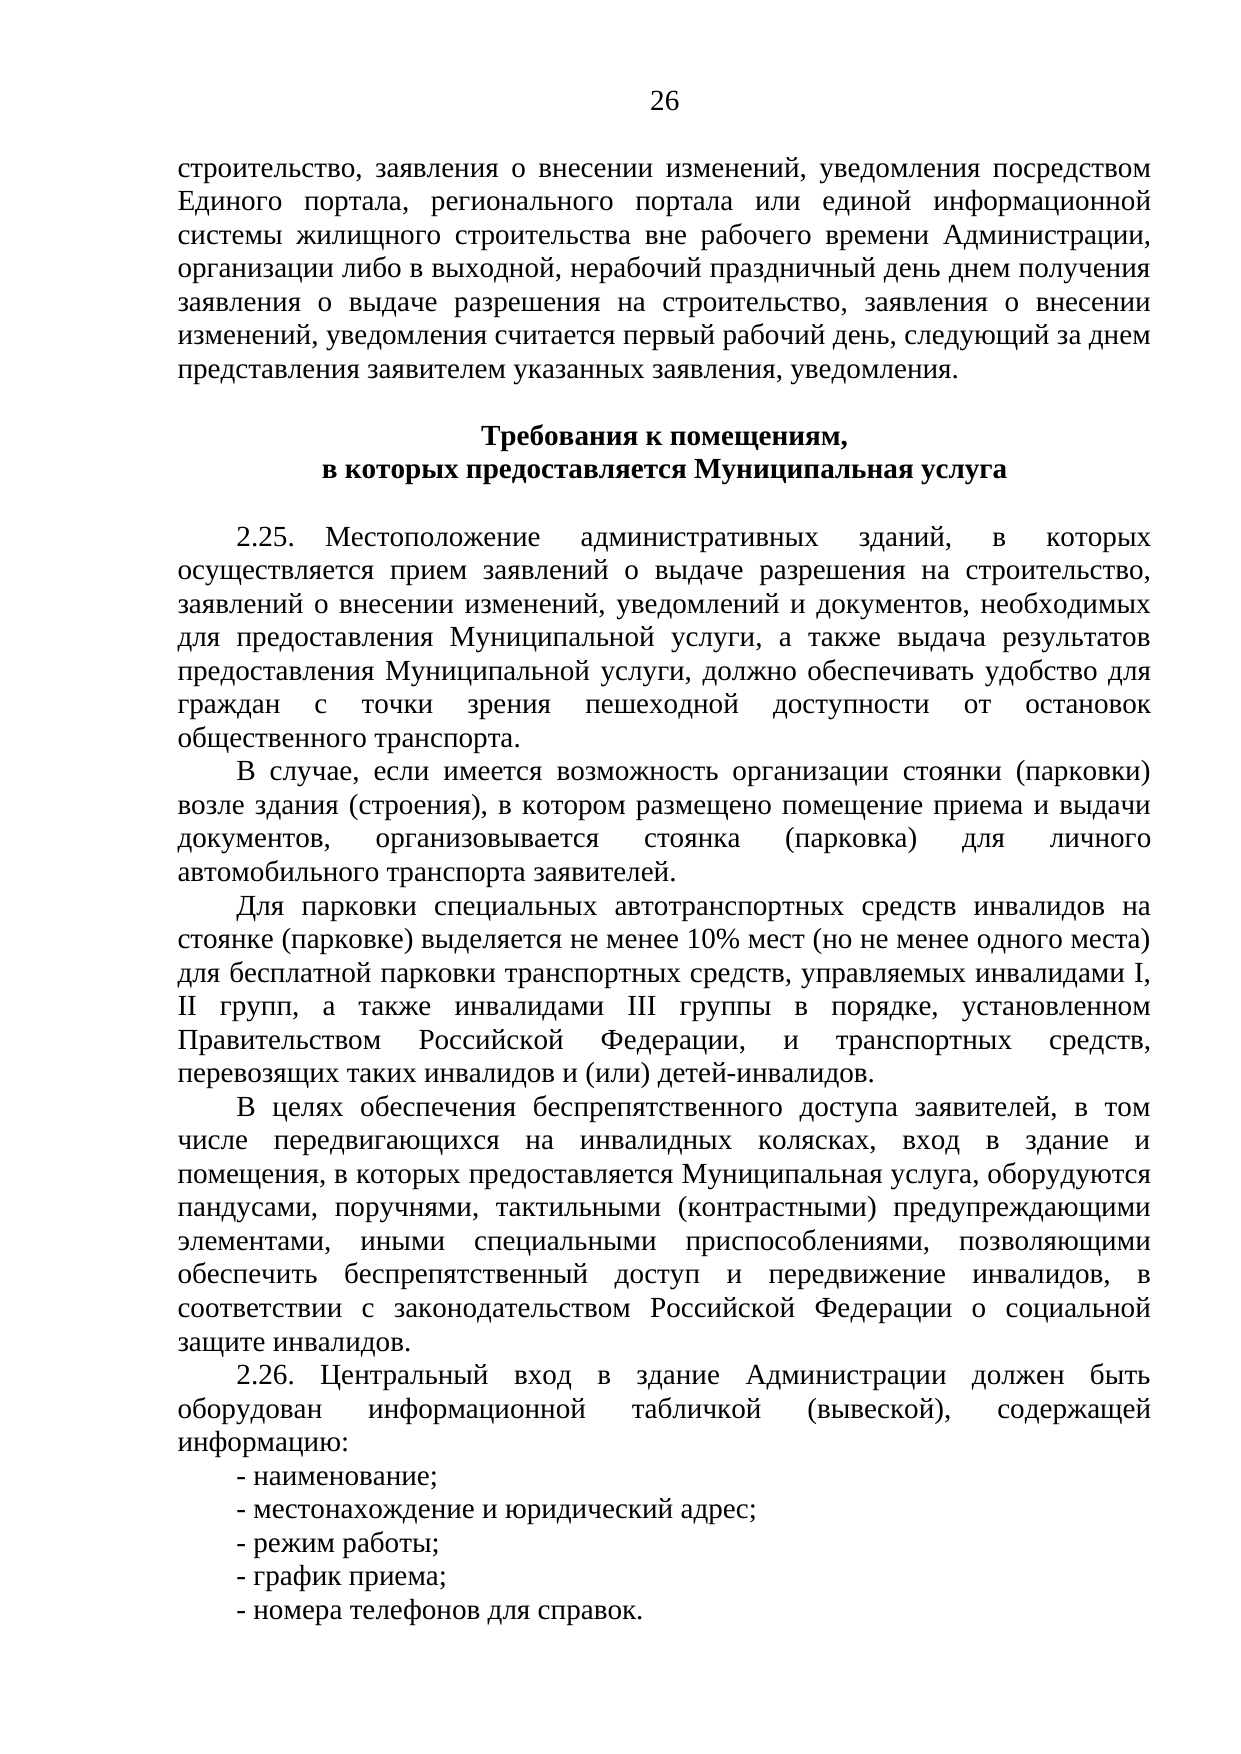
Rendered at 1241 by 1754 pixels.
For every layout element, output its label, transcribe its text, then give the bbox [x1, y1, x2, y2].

text - режим работы; [177, 1525, 1152, 1558]
text Для парковки специальных автотранспортных средств инвалидов на стоянке (парковке) выделяется не менее 10% мест (но не менее одного места) для бесплатной парковки транспортных средств, управляемых инвалидами I, II групп, а также инвалидами III группы в порядке, установленном Правительством Российской Федерации, и транспортных средств, перевозящих таких инвалидов и (или) детей-инвалидов. [177, 888, 1152, 1089]
text - номера телефонов для справок. [177, 1592, 1152, 1626]
text 2.25. Местоположение административных зданий, в которых осуществляется прием заявлений о выдаче разрешения на строительство, заявлений о внесении изменений, уведомлений и документов, необходимых для предоставления Муниципальной услуги, а также выдача результатов предоставления Муниципальной услуги, должно обеспечивать удобство для граждан с точки зрения пешеходной доступности от остановок общественного транспорта. [177, 519, 1152, 753]
subtitle в которых предоставляется Муниципальная услуга [177, 452, 1152, 485]
text - наименование; [177, 1458, 1152, 1491]
text - местонахождение и юридический адрес; [177, 1491, 1152, 1525]
text 2.26. Центральный вход в здание Администрации должен быть оборудован информационной табличкой (вывеской), содержащей информацию: [177, 1357, 1152, 1458]
text В случае, если имеется возможность организации стоянки (парковки) возле здания (строения), в котором размещено помещение приема и выдачи документов, организовывается стоянка (парковка) для личного автомобильного транспорта заявителей. [177, 753, 1152, 888]
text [177, 150, 1152, 384]
subtitle Требования к помещениям, [177, 418, 1152, 452]
text - график приема; [177, 1558, 1152, 1592]
text В целях обеспечения беспрепятственного доступа заявителей, в том числе передвигающихся на инвалидных колясках, вход в здание и помещения, в которых предоставляется Муниципальная услуга, оборудуются пандусами, поручнями, тактильными (контрастными) предупреждающими элементами, иными специальными приспособлениями, позволяющими обеспечить беспрепятственный доступ и передвижение инвалидов, в соответствии с законодательством Российской Федерации о социальной защите инвалидов. [177, 1089, 1152, 1357]
